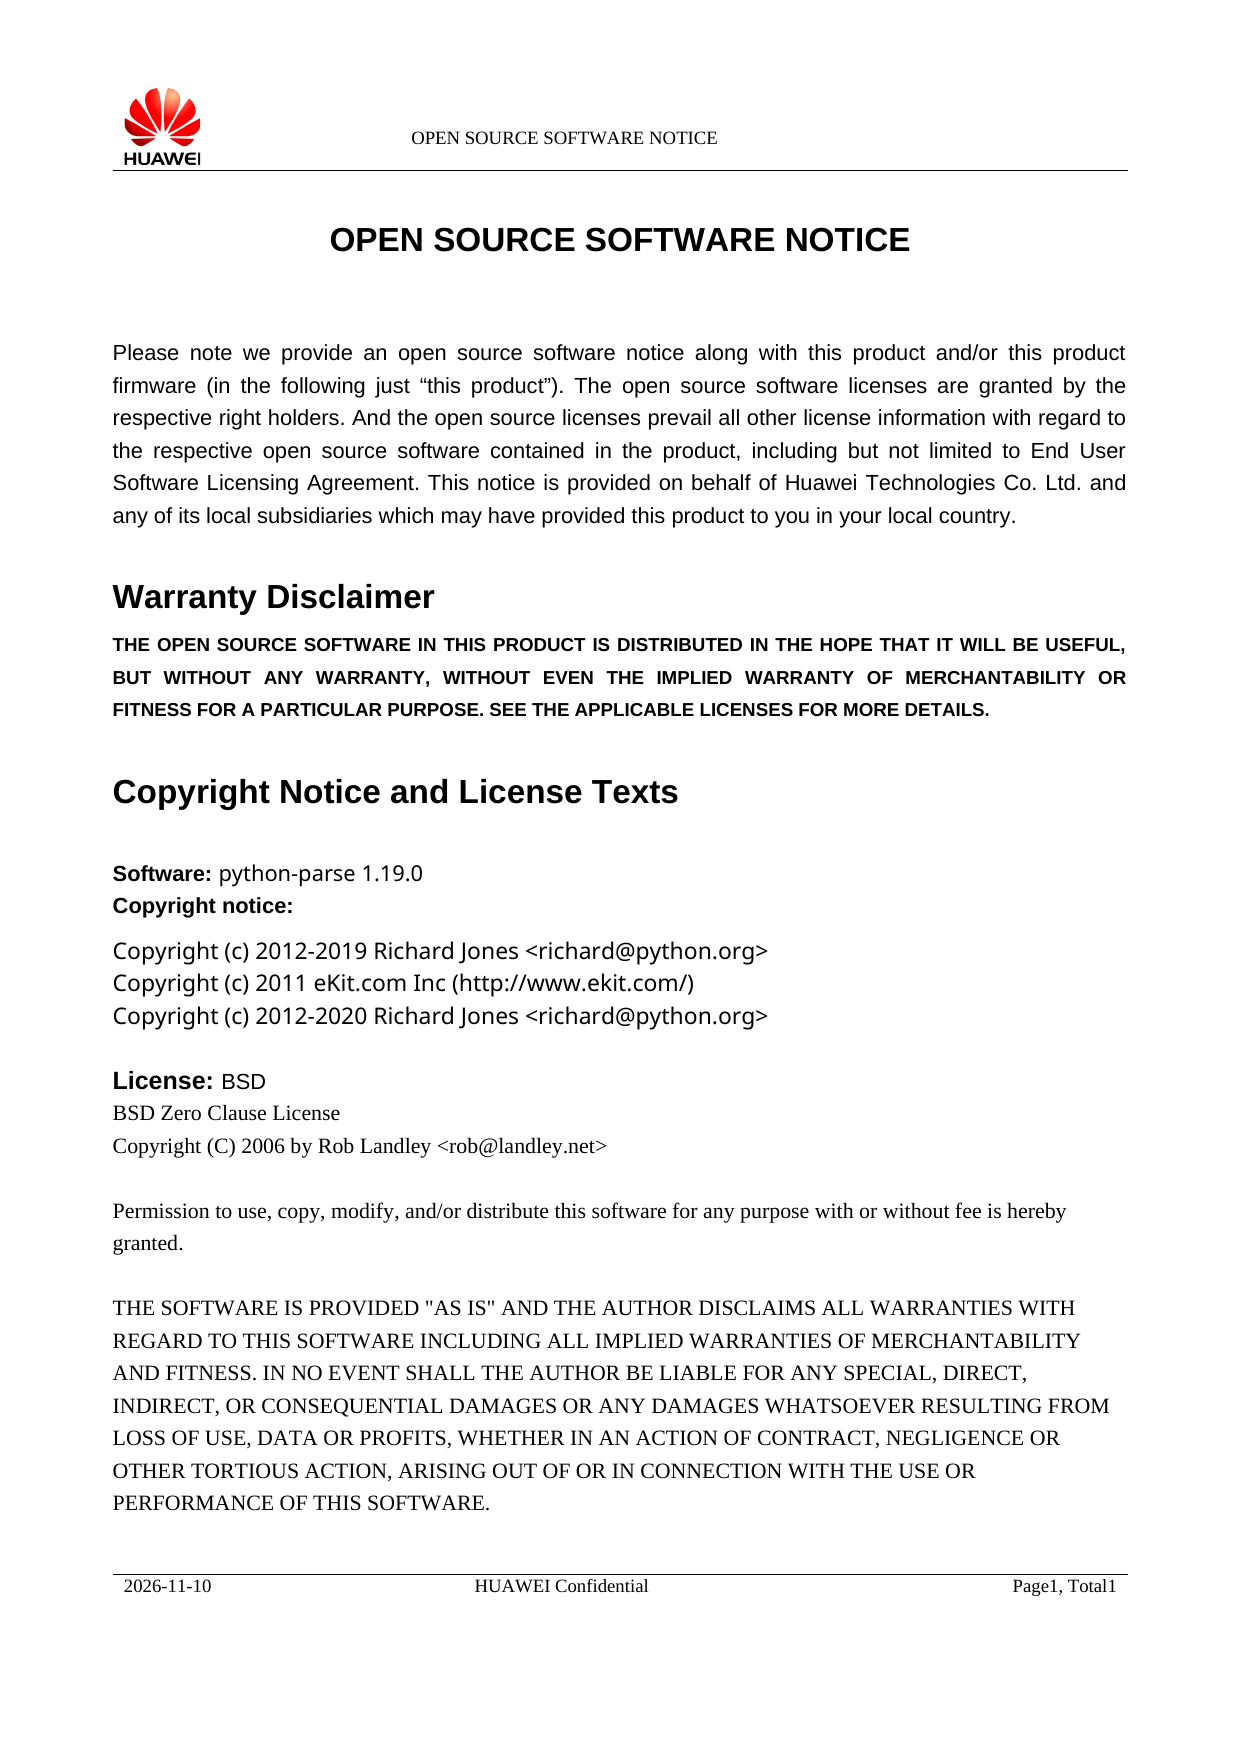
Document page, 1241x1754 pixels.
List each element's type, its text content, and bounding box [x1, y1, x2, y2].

text License: BSD [112, 1064, 1128, 1096]
picture [124, 88, 201, 165]
text Warranty Disclaimer [112, 564, 1128, 629]
text The open source software in this product is distributed in the hope that it will be useful, but WITHOUT ANY WARRANTY, without even the implied warranty of MERCHANTABILITY or FITNESS FOR A PARTICULAR PURPOSE. See the applicable licenses for more details. [112, 629, 1128, 726]
text Copyright notice: [112, 889, 1128, 921]
text BSD Zero Clause License Copyright (C) 2006 by Rob Landley <rob@landley.net> Permission to use, copy, modify, and/or distribute this software for any purpose with or without fee is hereby granted. THE SOFTWARE IS PROVIDED "AS IS" AND THE AUTHOR DISCLAIMS ALL WARRANTIES WITH REGARD TO THIS SOFTWARE INCLUDING ALL IMPLIED WARRANTIES OF MERCHANTABILITY AND FITNESS. IN NO EVENT SHALL THE AUTHOR BE LIABLE FOR ANY SPECIAL, DIRECT, INDIRECT, OR CONSEQUENTIAL DAMAGES OR ANY DAMAGES WHATSOEVER RESULTING FROM LOSS OF USE, DATA OR PROFITS, WHETHER IN AN ACTION OF CONTRACT, NEGLIGENCE OR OTHER TORTIOUS ACTION, ARISING OUT OF OR IN CONNECTION WITH THE USE OR PERFORMANCE OF THIS SOFTWARE. [112, 1096, 1128, 1551]
text Copyright Notice and License Texts [112, 759, 1128, 824]
text Copyright (c) 2012-2019 Richard Jones <richard@python.org> Copyright (c) 2011 eKit.com Inc (http://www.ekit.com/) Copyright (c) 2012-2020 Richard Jones <richard@python.org> [112, 934, 1128, 1064]
title Software: python-parse 1.19.0 [112, 856, 1128, 889]
text Please note we provide an open source software notice along with this product and/or this product firmware (in the following just “this product”). The open source software licenses are granted by the respective right holders. And the open source licenses prevail all other license information with regard to the respective open source software contained in the product, including but not limited to End User Software Licensing Agreement. This notice is provided on behalf of Huawei Technologies Co. Ltd. and any of its local subsidiaries which may have provided this product to you in your local country. [112, 336, 1128, 531]
text OPEN SOURCE SOFTWARE NOTICE [112, 206, 1128, 271]
